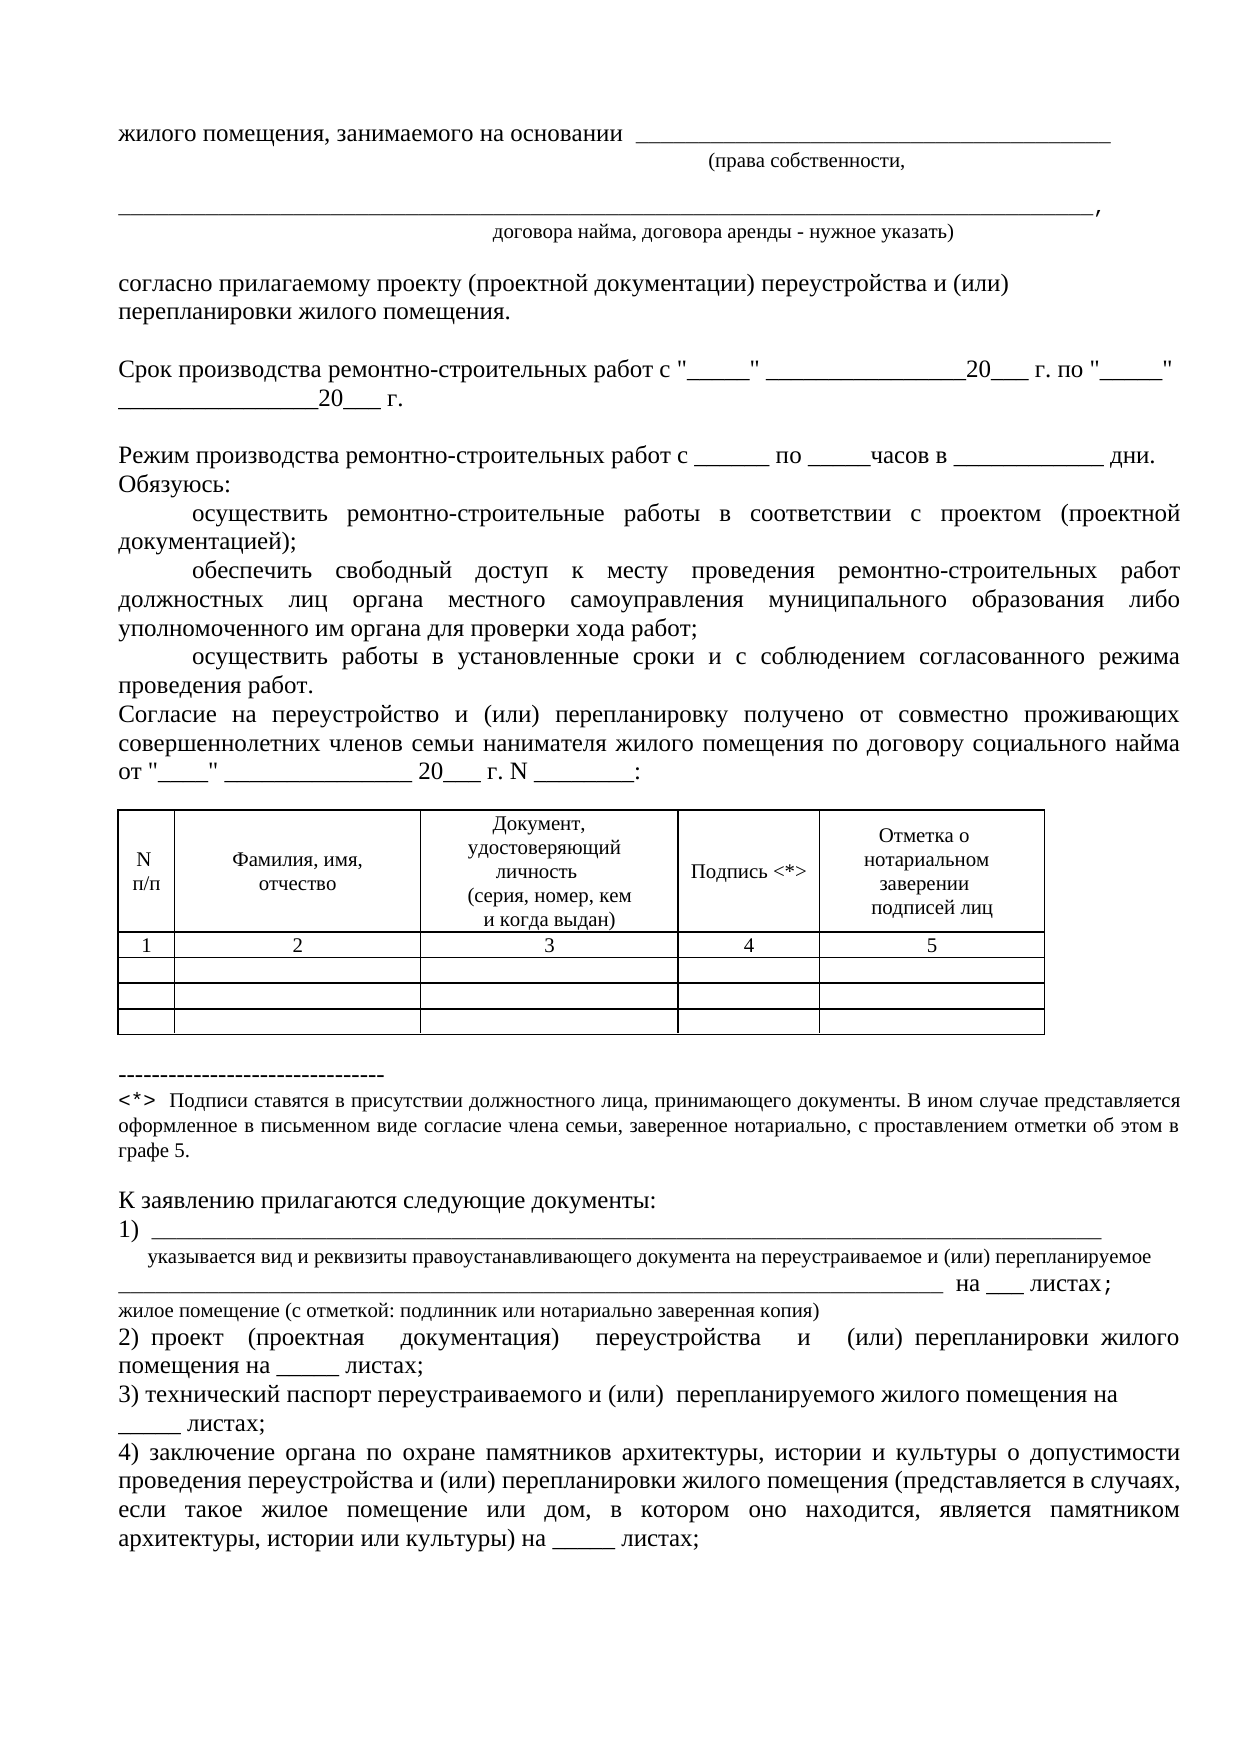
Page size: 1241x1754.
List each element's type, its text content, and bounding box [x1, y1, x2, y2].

table_cell [820, 1010, 1044, 1033]
table_cell [679, 984, 819, 1008]
table_header Фамилия, имя, отчество [175, 811, 420, 931]
table_cell [175, 958, 420, 982]
text согласно прилагаемому проекту (проектной документации) переустройства и (или) перепланировки жилого помещения. [118, 268, 1181, 325]
text указывается вид и реквизиты правоустанавливающего документа на переустраиваемое и (или) перепланируемое [118, 1244, 1181, 1268]
table_cell [421, 984, 677, 1008]
text -------------------------------- [118, 1059, 1181, 1088]
text осуществить работы в установленные сроки и с соблюдением согласованного режима проведения работ. [118, 641, 1181, 699]
text жилого помещения, занимаемого на основании ______________________________________ [118, 118, 1181, 148]
table_cell 2 [175, 933, 420, 957]
table_cell 1 [119, 933, 174, 957]
text Режим производства ремонтно-строительных работ с ______ по _____часов в ____________ дни. [118, 440, 1181, 469]
table_cell 4 [679, 933, 819, 957]
text 4) заключение органа по охране памятников архитектуры, истории и культуры о допустимости проведения переустройства и (или) перепланировки жилого помещения (представляется в случаях, если такое жилое помещение или дом, в котором оно находится, является памятником архитектуры, истории или культуры) на _____ листах; [118, 1437, 1181, 1552]
text К заявлению прилагаются следующие документы: [118, 1186, 1181, 1214]
text (права собственности, [634, 148, 1181, 172]
table_cell [820, 984, 1044, 1008]
text Обязуюсь: [118, 469, 1181, 498]
table_cell 3 [421, 933, 677, 957]
table_cell [820, 958, 1044, 982]
table_header Документ, удостоверяющий личность (серия, номер, кем и когда выдан) [421, 811, 677, 931]
text обеспечить свободный доступ к месту проведения ремонтно-строительных работ должностных лиц органа местного самоуправления муниципального образования либо уполномоченного им органа для проверки хода работ; [118, 555, 1181, 641]
table_cell [175, 1010, 420, 1033]
text <*> Подписи ставятся в присутствии должностного лица, принимающего документы. В ином случае представляется оформленное в письменном виде согласие члена семьи, заверенное нотариально, с проставлением отметки об этом в графе 5. [118, 1088, 1181, 1162]
table_cell [421, 958, 677, 982]
table_cell [119, 1010, 174, 1033]
text __________________________________________________________________ на ___ листах; [118, 1268, 1181, 1298]
text осуществить ремонтно-строительные работы в соответствии с проектом (проектной документацией); [118, 498, 1181, 555]
table_cell [421, 1010, 677, 1033]
table_cell [119, 984, 174, 1008]
table_cell [119, 958, 174, 982]
text жилое помещение (с отметкой: подлинник или нотариально заверенная копия) [118, 1298, 1181, 1322]
table_header Отметка о нотариальном заверении подписей лиц [820, 811, 1044, 931]
text 2) проект (проектная документация) переустройства и (или) перепланировки жилого помещения на _____ листах; [118, 1322, 1181, 1379]
text договора найма, договора аренды - нужное указать) [192, 219, 1181, 243]
text Срок производства ремонтно-строительных работ с "_____" ________________20___ г. по "_____" ________________20___ г. [118, 354, 1181, 411]
table_cell [679, 1010, 819, 1033]
table_cell [679, 958, 819, 982]
table_cell [175, 984, 420, 1008]
table_cell 5 [820, 933, 1044, 957]
table_header Подпись <*> [679, 811, 819, 931]
text 3) технический паспорт переустраиваемого и (или) перепланируемого жилого помещения на _____ листах; [118, 1379, 1181, 1437]
text Согласие на переустройство и (или) перепланировку получено от совместно проживающих совершеннолетних членов семьи нанимателя жилого помещения по договору социального найма от "____" _______________ 20___ г. N ________: [118, 699, 1181, 785]
text ______________________________________________________________________________, [118, 196, 1181, 219]
text 1) ____________________________________________________________________________ [118, 1214, 1181, 1244]
table_header N п/п [119, 811, 174, 931]
